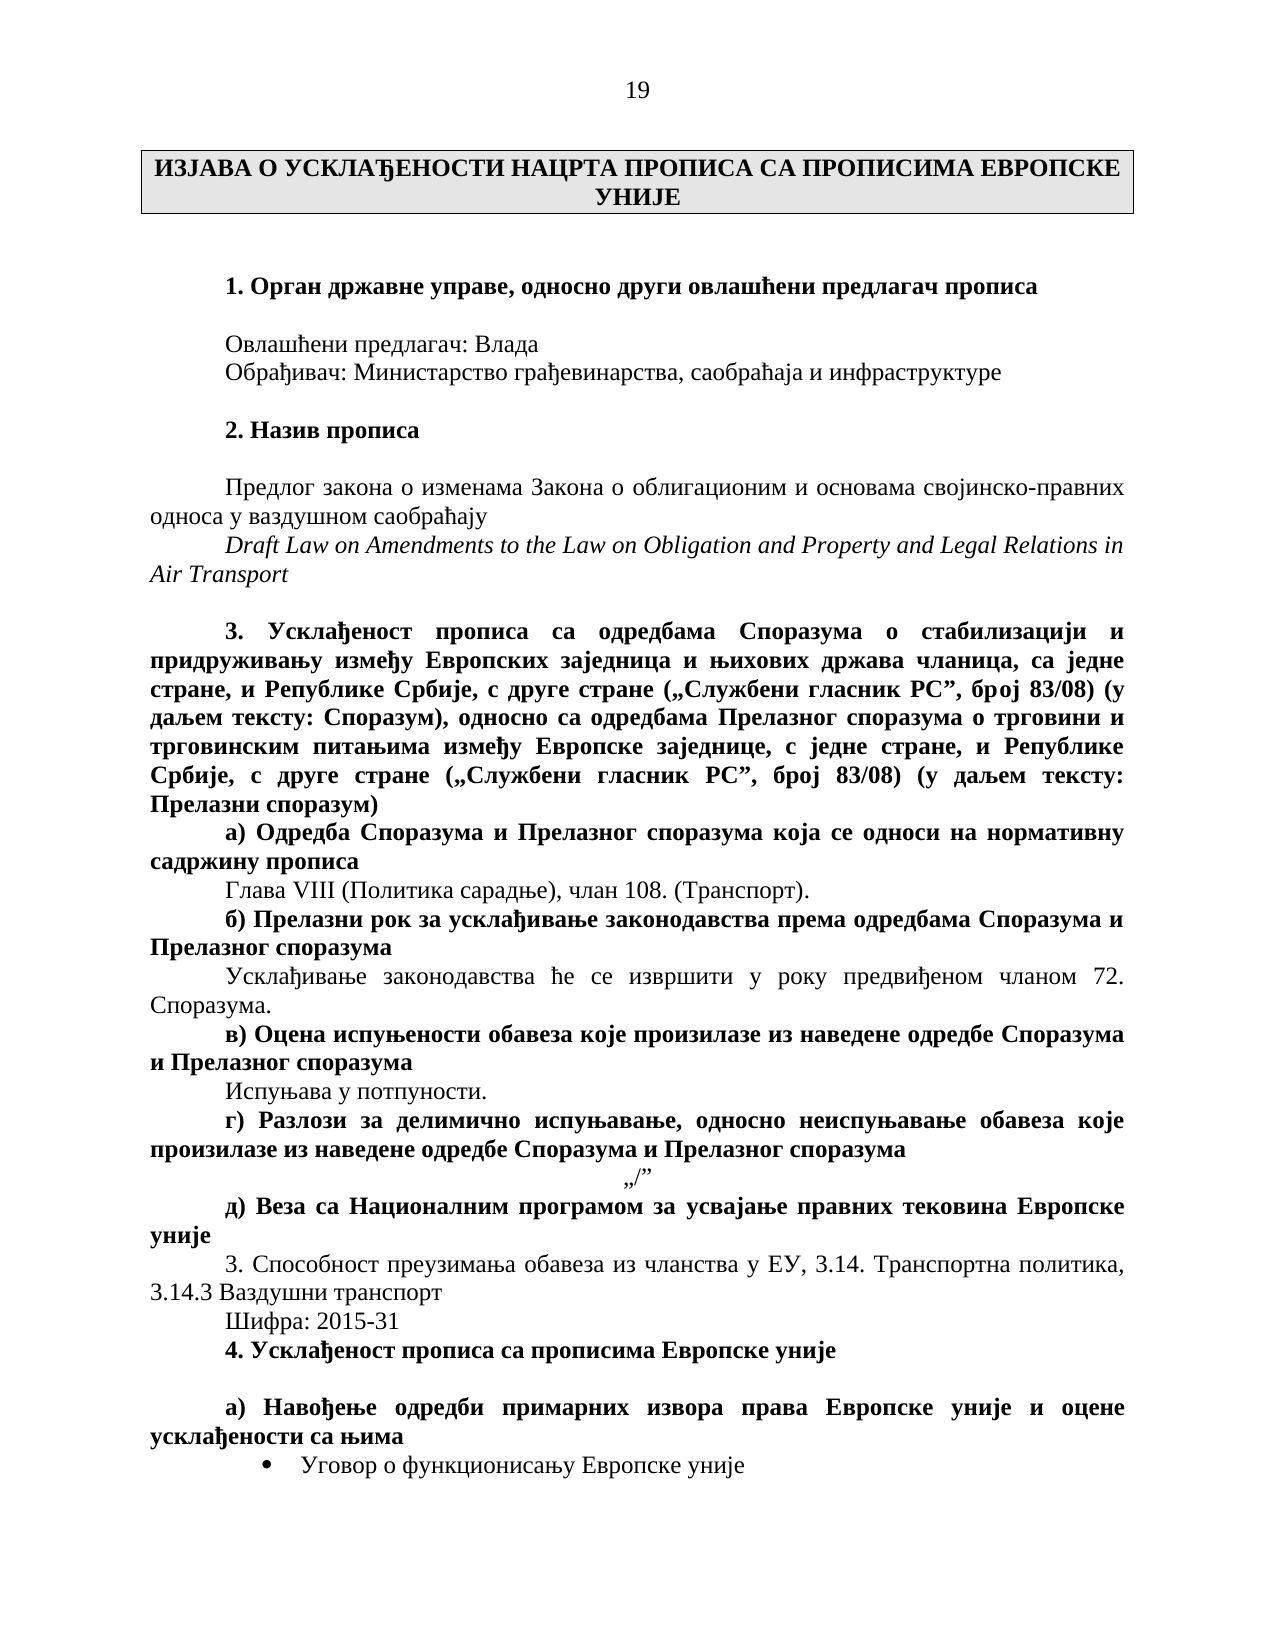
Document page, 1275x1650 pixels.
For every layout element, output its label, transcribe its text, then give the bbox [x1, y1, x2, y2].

text 3. Усклађеност прописа са одредбама Споразума о стабилизацији и придруживању између Европских заједница и њихових држава чланица, са једне стране, и Републике Србије, с друге стране („Службени гласник РС”, брoj 83/08) (у даљем тексту: Споразум), односно са одредбама Прелазног споразума о трговини и трговинским питањима између Европске заједнице, с једне стране, и Републике Србије, с друге стране („Службени гласник РС”, број 83/08) (у даљем тексту: Прелазни споразум) [150, 616, 1125, 817]
text д) Веза са Националним програмом за усвајање правних тековина Европске уније [150, 1191, 1125, 1249]
text а) Одредба Споразума и Прелазног споразума која се односи на нормативну садржину прописа [150, 817, 1125, 875]
text 3. Способност преузимања обавеза из чланства у ЕУ, 3.14. Транспортна политика, 3.14.3 Ваздушни транспорт [150, 1249, 1125, 1306]
text Шифра: 2015-31 [150, 1306, 1125, 1335]
text а) Навођење одредби примарних извора права Европске уније и оцене усклађености са њима [150, 1392, 1125, 1450]
text Обрађивач: Министарство грађевинарства, саобраћаја и инфраструктуре [225, 357, 1125, 386]
list Уговор о функционисању Европске уније [262, 1450, 1125, 1479]
text в) Оцена испуњености обавеза које произилазе из наведене одредбе Споразума и Прелазног споразума [150, 1019, 1125, 1076]
text Испуњава у потпуности. [150, 1076, 1125, 1105]
text Draft Law on Amendments to the Law on Obligation and Property and Legal Relations in Air Transport [150, 530, 1125, 587]
text б) Прелазни рок за усклађивање законодавства према одредбама Споразума и Прелазног споразума [150, 904, 1125, 961]
text Предлог законa о изменама Закона о облигационим и основама својинско-правних односа у ваздушном саобраћају [150, 472, 1125, 530]
text 2. Назив прописа [150, 415, 1125, 444]
text „/” [150, 1162, 1125, 1191]
text Овлашћени предлагач: Влада [225, 329, 1125, 357]
text 4. Усклађеност прописа са прописима Европске уније [150, 1335, 1125, 1364]
text Глава VIII (Политика сарадње), члан 108. (Транспорт). [150, 875, 1125, 904]
text г) Разлози за делимично испуњавање, односно неиспуњавање обавеза које произилазе из наведене одредбе Споразума и Прелазног споразума [150, 1105, 1125, 1162]
text Усклађивање законодавства ће се извршити у року предвиђеном чланом 72. Споразума. [150, 961, 1125, 1019]
text ИЗЈАВА О УСКЛАЂЕНОСТИ НАЦРТА ПРОПИСА СА ПРОПИСИМА ЕВРОПСКЕ УНИЈЕ [142, 151, 1133, 213]
text 1. Орган државне управе, односно други овлашћени предлагач прописа [150, 271, 1125, 300]
